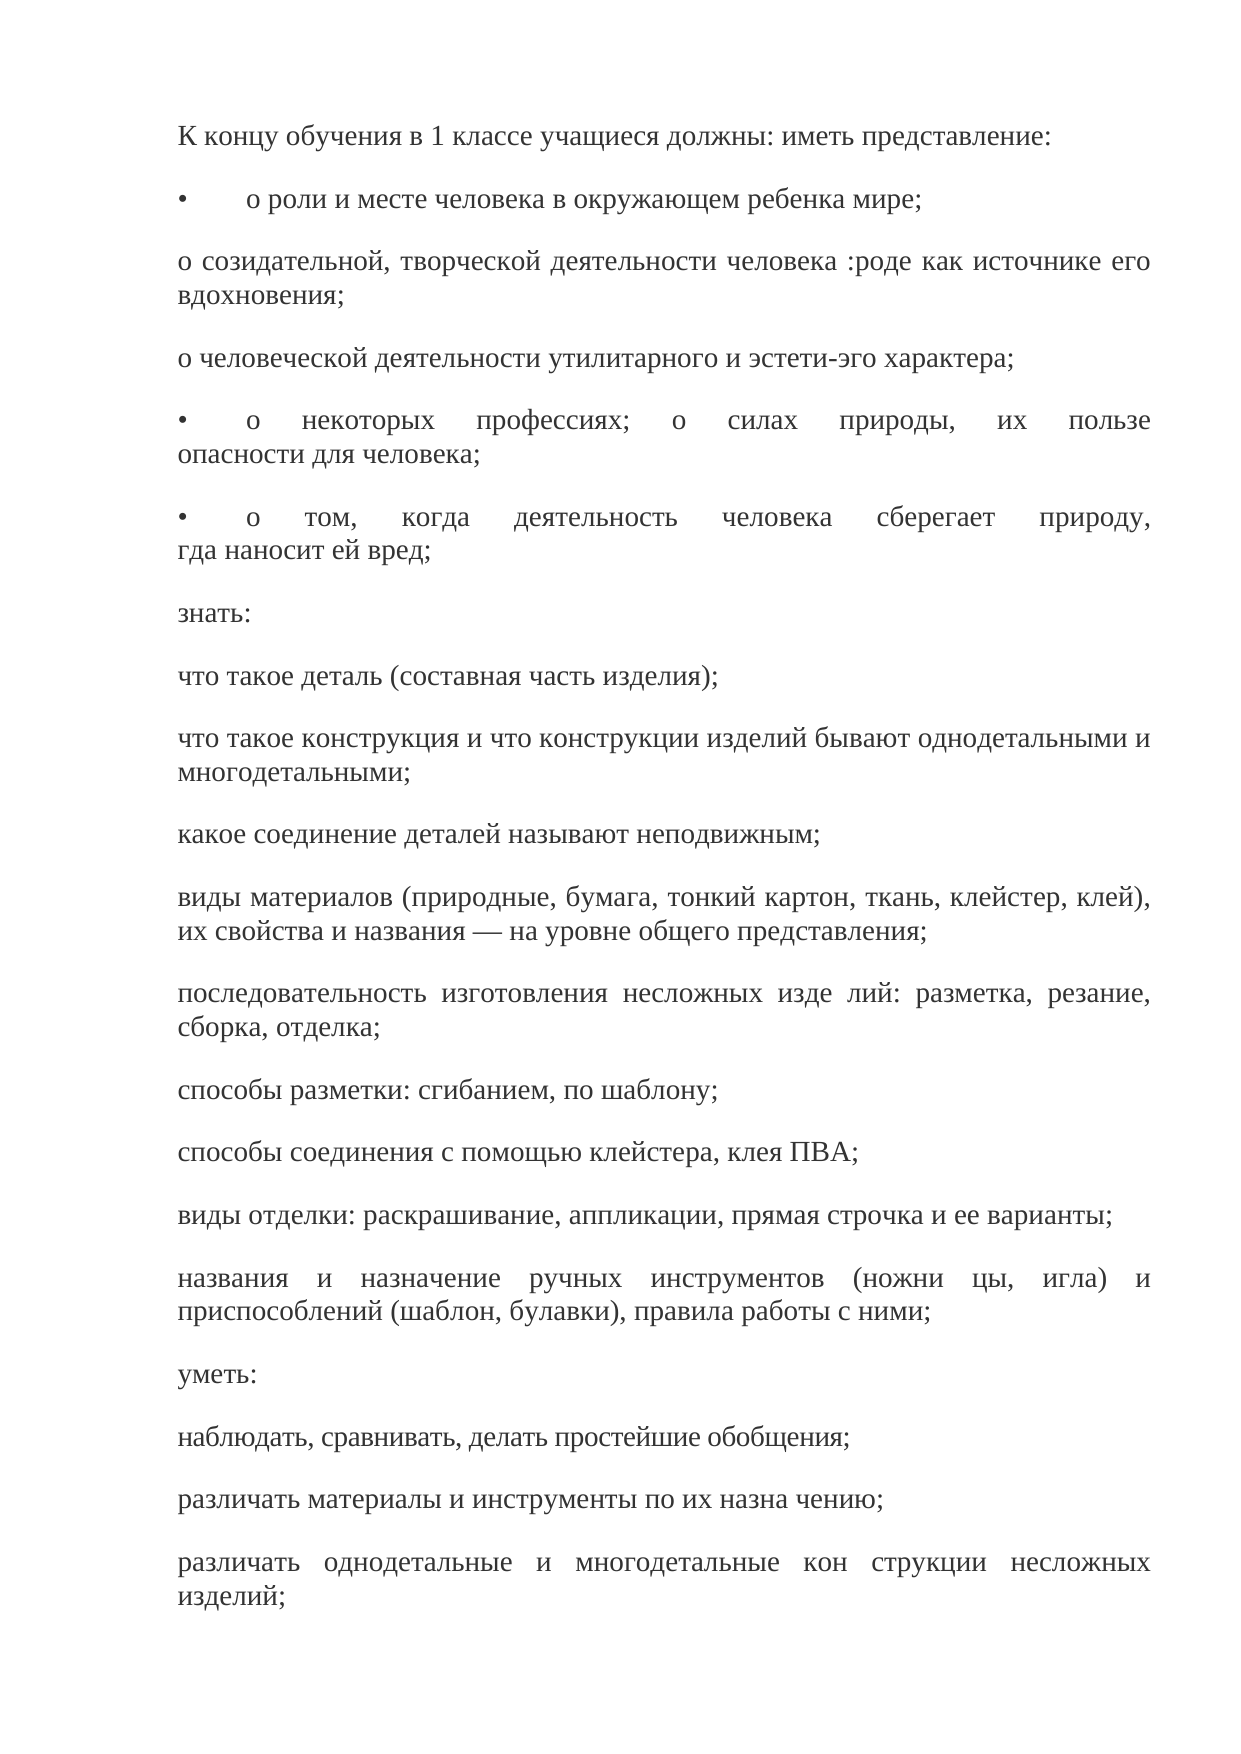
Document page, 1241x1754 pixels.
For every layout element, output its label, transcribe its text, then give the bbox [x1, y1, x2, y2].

text какое соединение деталей называют неподвижным; [177, 817, 1152, 850]
text способы соединения с помощью клейстера, клея ПВА; [177, 1134, 1152, 1168]
text • о роли и месте человека в окружающем ребенка мире; [177, 181, 1152, 214]
text о человеческой деятельности утилитарного и эстети-эго характера; [177, 340, 1152, 373]
text • о том, когда деятельность человека сберегает природу, гда наносит ей вред; [177, 499, 1152, 566]
text названия и назначение ручных инструментов (ножни цы, игла) и приспособлений (шаблон, булавки), правила работы с ними; [177, 1260, 1152, 1327]
text способы разметки: сгибанием, по шаблону; [177, 1072, 1152, 1105]
text виды отделки: раскрашивание, аппликации, прямая строчка и ее варианты; [177, 1197, 1152, 1231]
text что такое конструкция и что конструкции изделий бывают однодетальными и многодетальными; [177, 720, 1152, 787]
text о созидательной, творческой деятельности человека :роде как источнике его вдохновения; [177, 243, 1152, 311]
text К концу обучения в 1 классе учащиеся должны: иметь представление: [177, 118, 1152, 152]
text последовательность изготовления несложных изде лий: разметка, резание, сборка, отделка; [177, 976, 1152, 1043]
text знать: [177, 595, 1152, 628]
text наблюдать, сравнивать, делать простейшие обобщения; [177, 1419, 1152, 1452]
text виды материалов (природные, бумага, тонкий картон, ткань, клейстер, клей), их свойства и названия — на уровне общего представления; [177, 879, 1152, 946]
text уметь: [177, 1356, 1152, 1390]
text что такое деталь (составная часть изделия); [177, 658, 1152, 691]
text • о некоторых профессиях; о силах природы, их пользе опасности для человека; [177, 402, 1152, 469]
text различать однодетальные и многодетальные кон струкции несложных изделий; [177, 1544, 1152, 1611]
text различать материалы и инструменты по их назна чению; [177, 1482, 1152, 1515]
